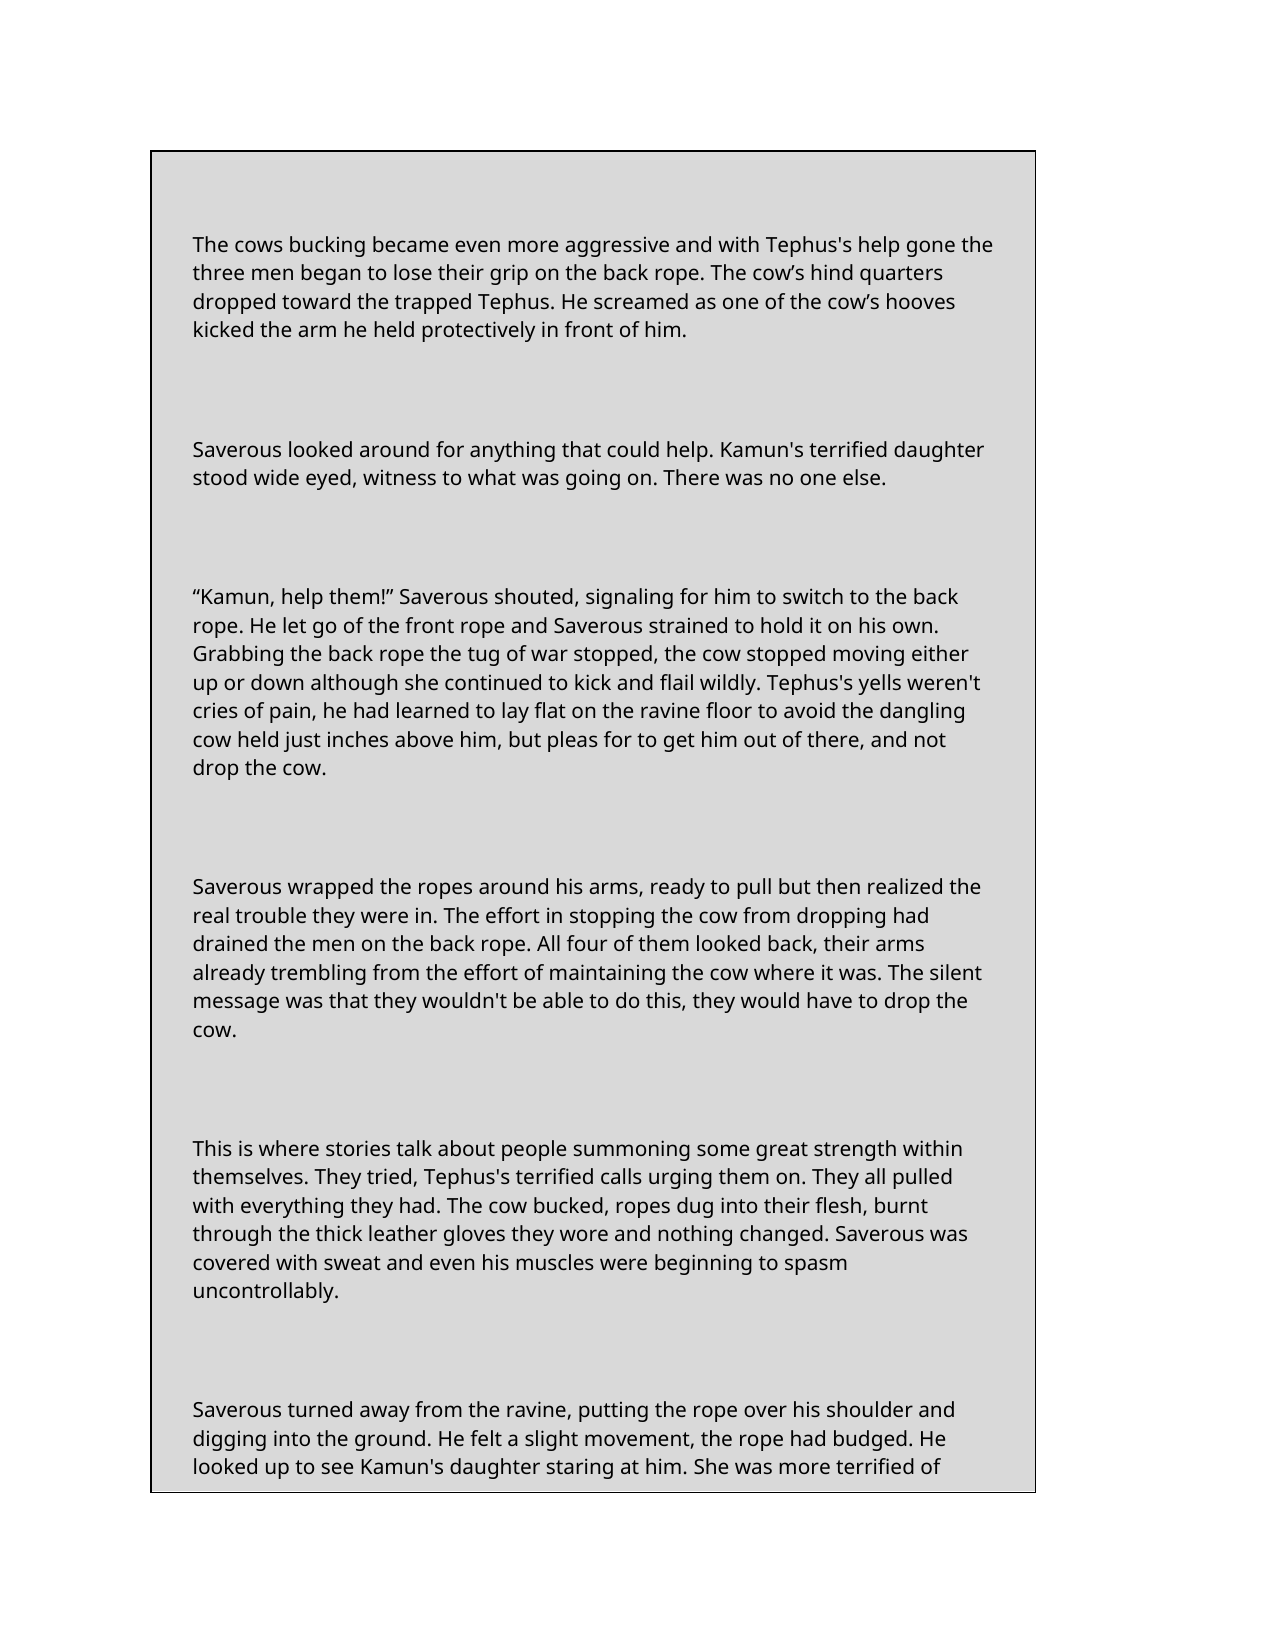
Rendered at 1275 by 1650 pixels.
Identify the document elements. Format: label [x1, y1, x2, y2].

table_header [152, 152, 1035, 1491]
